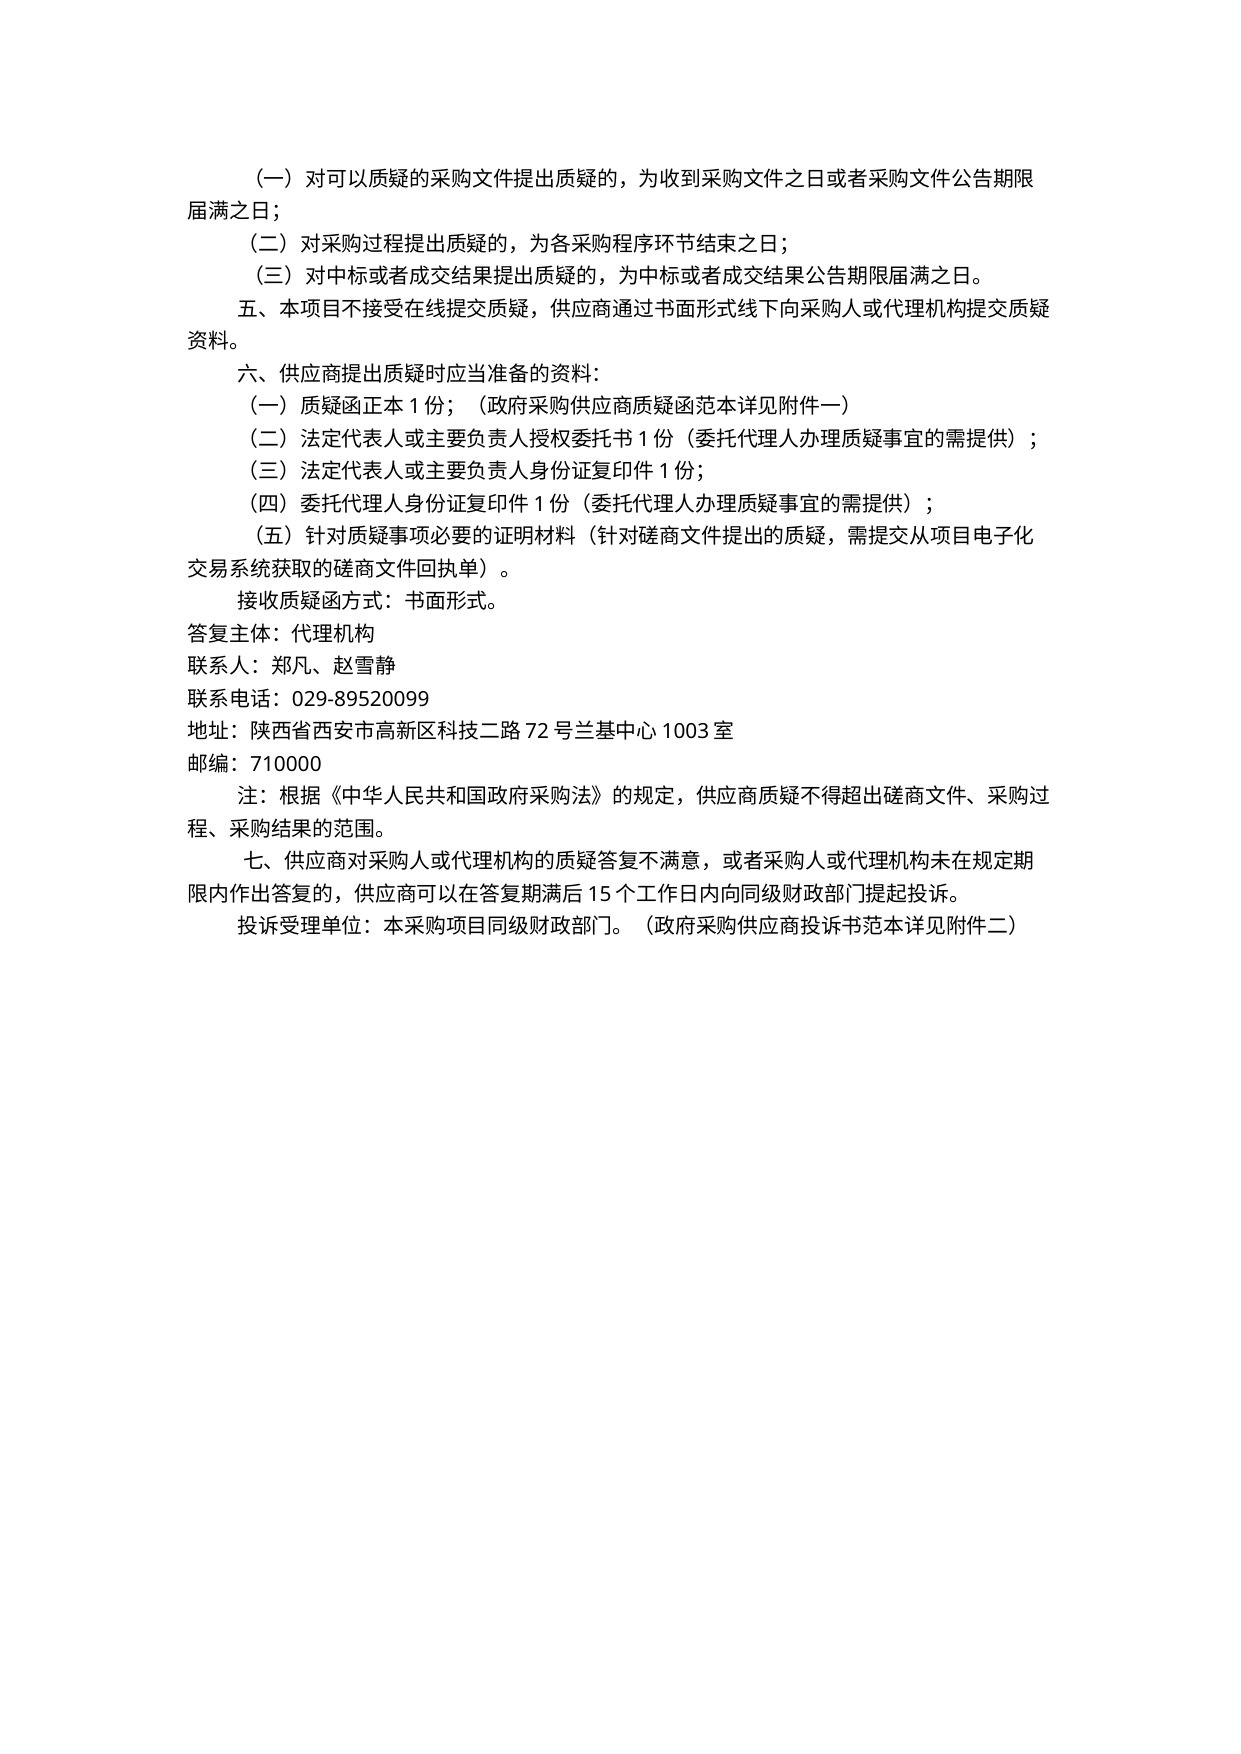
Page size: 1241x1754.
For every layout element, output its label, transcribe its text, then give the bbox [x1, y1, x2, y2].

text 答复主体：代理机构 [187, 617, 1053, 649]
text （四）委托代理人身份证复印件1份（委托代理人办理质疑事宜的需提供）； [187, 487, 1053, 519]
text （一）对可以质疑的采购文件提出质疑的，为收到采购文件之日或者采购文件公告期限届满之日； [187, 162, 1053, 227]
text （二）法定代表人或主要负责人授权委托书1份（委托代理人办理质疑事宜的需提供）； [187, 422, 1053, 454]
text 联系人：郑凡、赵雪静 [187, 649, 1053, 682]
text （三）对中标或者成交结果提出质疑的，为中标或者成交结果公告期限届满之日。 [187, 259, 1053, 292]
text （五）针对质疑事项必要的证明材料（针对磋商文件提出的质疑，需提交从项目电子化交易系统获取的磋商文件回执单）。 [187, 519, 1053, 584]
text （三）法定代表人或主要负责人身份证复印件1份； [187, 454, 1053, 487]
text 六、供应商提出质疑时应当准备的资料： [187, 357, 1053, 389]
text 注：根据《中华人民共和国政府采购法》的规定，供应商质疑不得超出磋商文件、采购过程、采购结果的范围。 [187, 779, 1053, 844]
text （一）质疑函正本1份；（政府采购供应商质疑函范本详见附件一） [187, 389, 1053, 422]
text 五、本项目不接受在线提交质疑，供应商通过书面形式线下向采购人或代理机构提交质疑资料。 [187, 292, 1053, 357]
text 联系电话：029-89520099 [187, 682, 1053, 714]
text 邮编：710000 [187, 747, 1053, 779]
text 地址：陕西省西安市高新区科技二路72号兰基中心1003室 [187, 714, 1053, 747]
text 七、供应商对采购人或代理机构的质疑答复不满意，或者采购人或代理机构未在规定期限内作出答复的，供应商可以在答复期满后15个工作日内向同级财政部门提起投诉。 [187, 844, 1053, 909]
text 接收质疑函方式：书面形式。 [187, 584, 1053, 617]
text （二）对采购过程提出质疑的，为各采购程序环节结束之日； [187, 227, 1053, 259]
text 投诉受理单位：本采购项目同级财政部门。（政府采购供应商投诉书范本详见附件二） [187, 909, 1053, 942]
